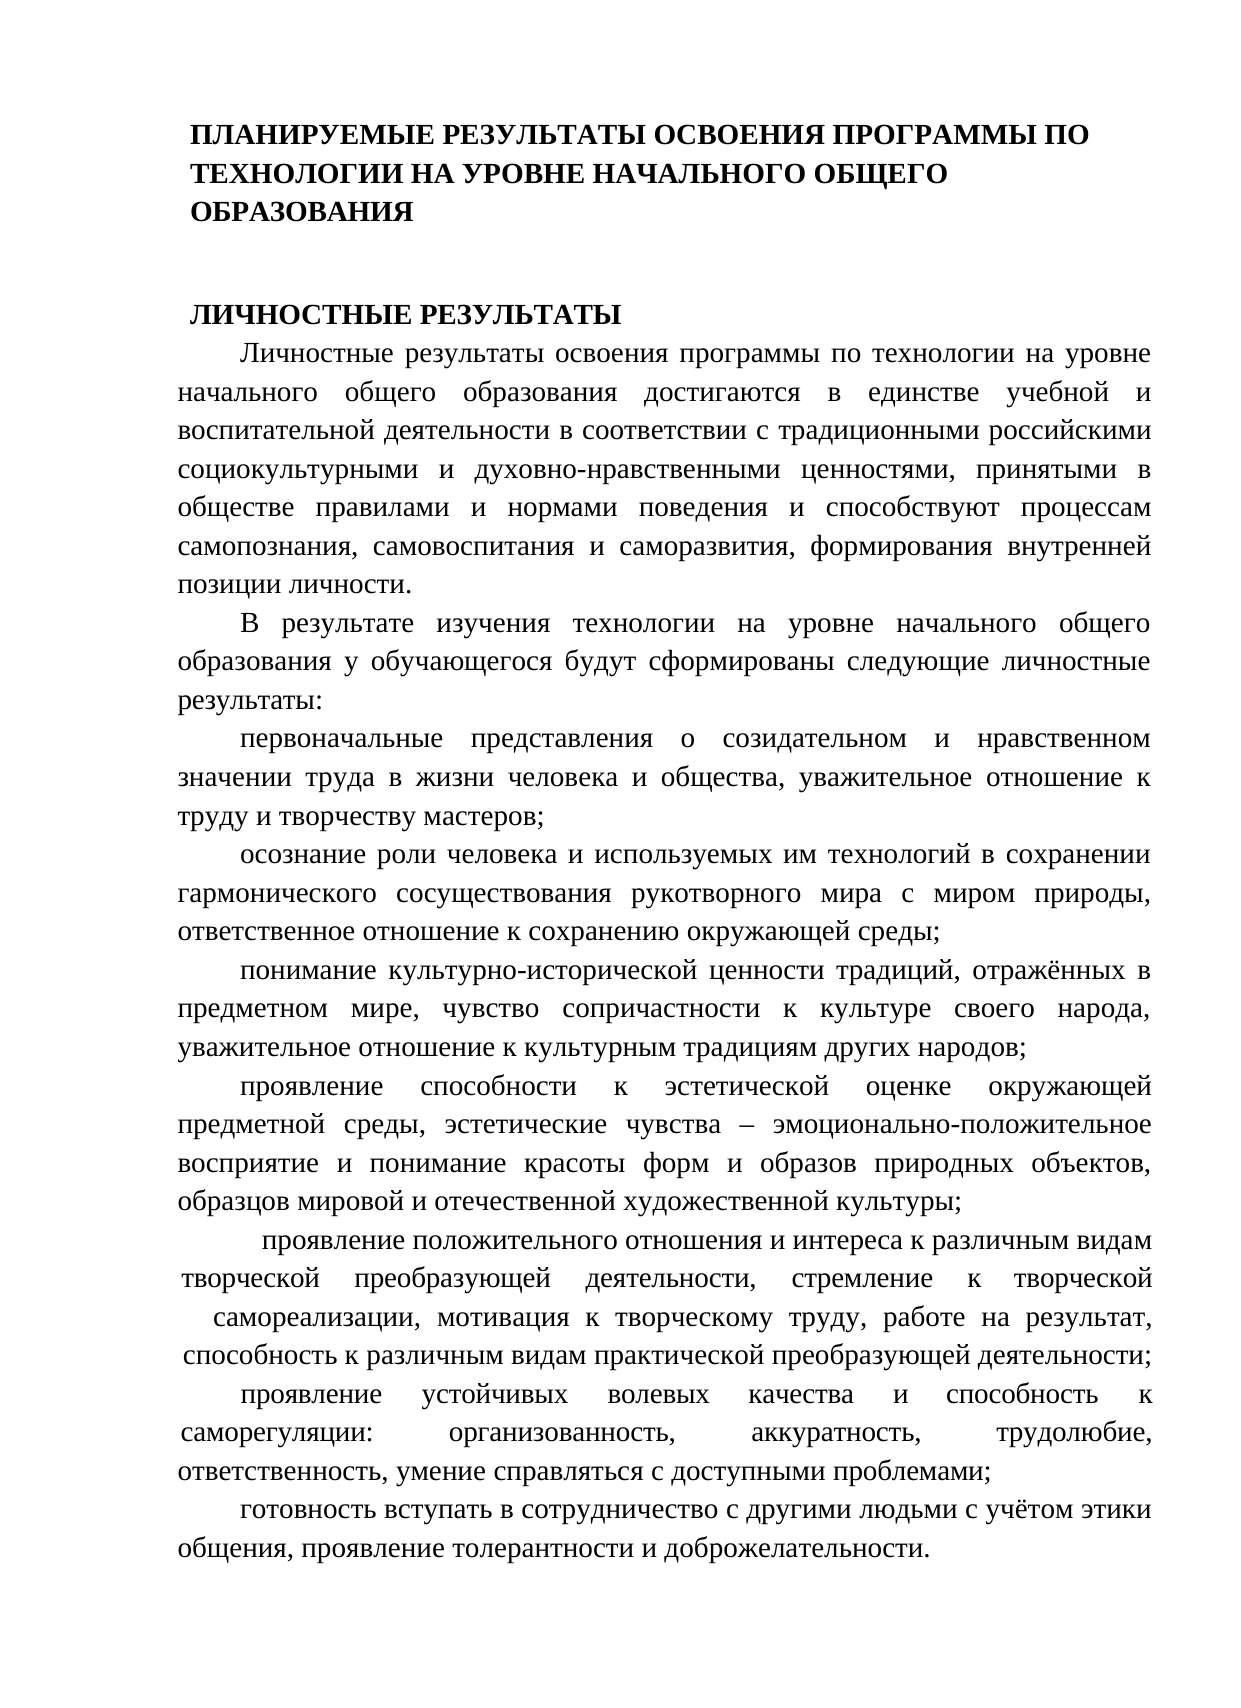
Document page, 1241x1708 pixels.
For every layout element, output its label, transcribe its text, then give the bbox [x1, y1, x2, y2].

text ЛИЧНОСТНЫЕ РЕЗУЛЬТАТЫ [190, 297, 1163, 331]
text проявление положительного отношения и интереса к различным видам творческой преобразующей деятельности, стремление к творческой самореализации, мотивация к творческому труду, работе на результат, способность к различным видам практической преобразующей деятельности; проявление устойчивых волевых качества и способность к саморегуляции: организованность, аккуратность, трудолюбие, [177, 1222, 1152, 1448]
text осознание роли человека и используемых им технологий в сохранении гармонического сосуществования рукотворного мира с миром природы, ответственное отношение к сохранению окружающей среды; [177, 836, 1152, 947]
text В результате изучения технологии на уровне начального общего образования у обучающегося будут сформированы следующие личностные результаты: [177, 605, 1151, 716]
text первоначальные представления о созидательном и нравственном значении труда в жизни человека и общества, уважительное отношение к труду и творчеству мастеров; [177, 721, 1152, 831]
text проявление способности к эстетической оценке окружающей предметной среды, эстетические чувства – эмоционально-положительное восприятие и понимание красоты форм и образов природных объектов, образцов мировой и отечественной художественной культуры; [177, 1068, 1152, 1217]
text Личностные результаты освоения программы по технологии на уровне начального общего образования достигаются в единстве учебной и воспитательной деятельности в соответствии с традиционными российскими социокультурными и духовно-нравственными ценностями, принятыми в обществе правилами и нормами поведения и способствуют процессам самопознания, самовоспитания и саморазвития, формирования внутренней позиции личности. [177, 335, 1152, 600]
text ОБРАЗОВАНИЯ [190, 194, 1163, 228]
text готовность вступать в сотрудничество с другими людьми с учётом этики общения, проявление толерантности и доброжелательности. [177, 1491, 1151, 1563]
text понимание культурно-исторической ценности традиций, отражённых в предметном мире, чувство сопричастности к культуре своего народа, уважительное отношение к культурным традициям других народов; [177, 952, 1151, 1063]
text ПЛАНИРУЕМЫЕ РЕЗУЛЬТАТЫ ОСВОЕНИЯ ПРОГРАММЫ ПО ТЕХНОЛОГИИ НА УРОВНЕ НАЧАЛЬНОГО ОБЩЕГО [190, 117, 1163, 189]
text ответственность, умение справляться с доступными проблемами; [177, 1453, 1163, 1487]
